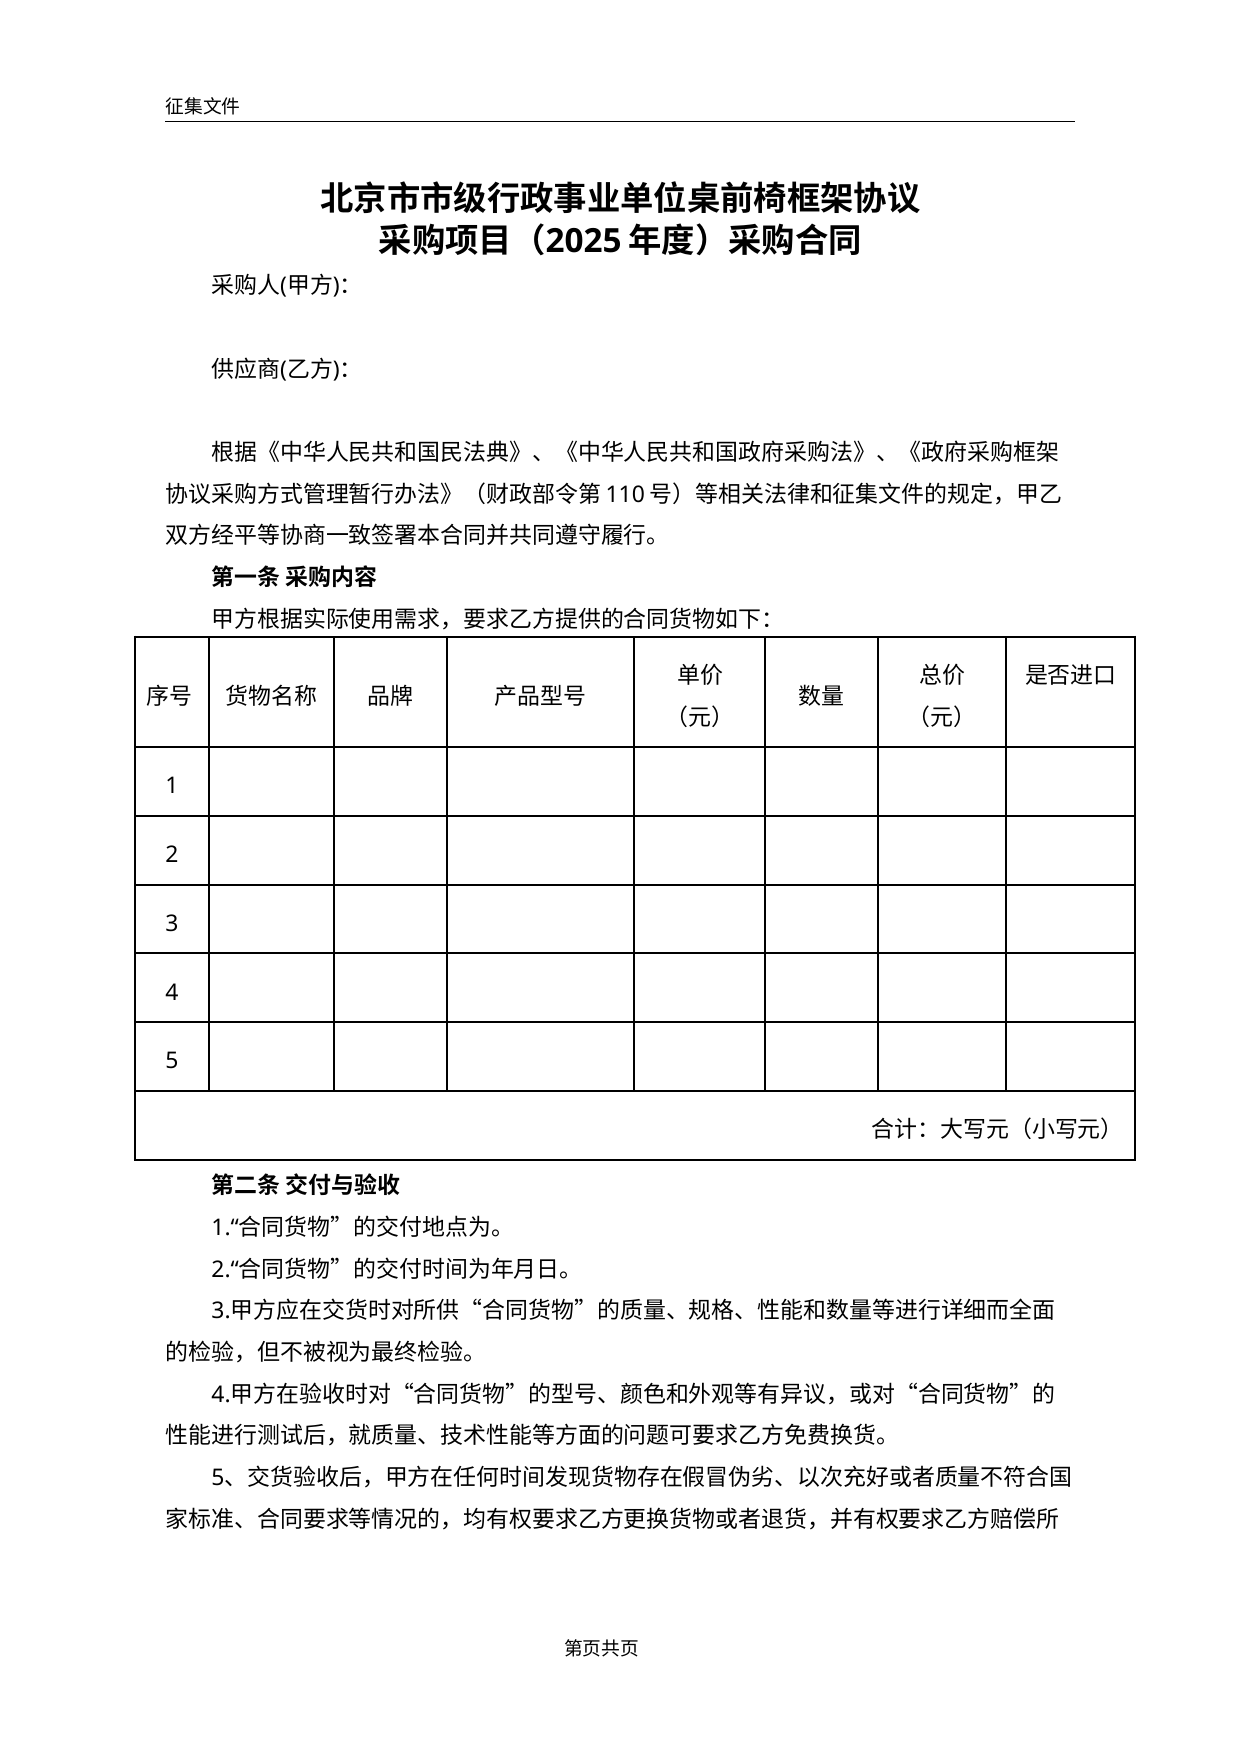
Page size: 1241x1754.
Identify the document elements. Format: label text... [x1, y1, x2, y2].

text 4.甲方在验收时对“合同货物”的型号、颜色和外观等有异议，或对“合同货物”的性能进行测试后，就质量、技术性能等方面的问题可要求乙方免费换货。 [165, 1369, 1075, 1452]
table_cell [766, 886, 877, 952]
table_cell [210, 748, 333, 815]
table_cell [766, 1023, 877, 1090]
table_cell 2 [136, 817, 208, 883]
table_cell [1007, 954, 1134, 1021]
table_cell [635, 1023, 764, 1090]
table_cell [335, 886, 446, 952]
table_cell [879, 817, 1005, 883]
table_header 总价（元） [879, 638, 1005, 746]
table_cell [1007, 1023, 1134, 1090]
table_cell [210, 954, 333, 1021]
table_cell [210, 886, 333, 952]
table_cell [448, 748, 633, 815]
table_cell [766, 954, 877, 1021]
table_header 序号 [136, 638, 208, 746]
table_cell [210, 817, 333, 883]
table_header 单价（元） [635, 638, 764, 746]
table_cell [335, 817, 446, 883]
table_cell 4 [136, 954, 208, 1021]
text 根据《中华人民共和国民法典》、《中华人民共和国政府采购法》、《政府采购框架协议采购方式管理暂行办法》（财政部令第110号）等相关法律和征集文件的规定，甲乙双方经平等协商一致签署本合同并共同遵守履行。 [165, 427, 1075, 552]
text 第二条 交付与验收 [165, 1161, 1075, 1202]
table_cell 5 [136, 1023, 208, 1090]
table_cell [635, 817, 764, 883]
table_header 产品型号 [448, 638, 633, 746]
table_header 是否进口 [1007, 638, 1134, 746]
table_cell [448, 1023, 633, 1090]
table_cell [879, 748, 1005, 815]
table_cell [879, 886, 1005, 952]
table_cell [766, 817, 877, 883]
text 3.甲方应在交货时对所供“合同货物”的质量、规格、性能和数量等进行详细而全面的检验，但不被视为最终检验。 [165, 1286, 1075, 1369]
table_cell 合计：大写元（小写元） [136, 1092, 1134, 1158]
table_cell [1007, 886, 1134, 952]
table_header 数量 [766, 638, 877, 746]
table_cell [335, 1023, 446, 1090]
table_cell [1007, 817, 1134, 883]
table_cell [335, 954, 446, 1021]
text 甲方根据实际使用需求，要求乙方提供的合同货物如下： [165, 594, 1075, 636]
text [165, 1452, 1075, 1536]
text 供应商(乙方)： [165, 344, 1075, 386]
table_cell 1 [136, 748, 208, 815]
table_header 货物名称 [210, 638, 333, 746]
text 2.“合同货物”的交付时间为年月日。 [165, 1244, 1075, 1286]
table_cell [1007, 748, 1134, 815]
table_cell [210, 1023, 333, 1090]
table_cell [635, 954, 764, 1021]
table_cell [448, 954, 633, 1021]
text 采购人(甲方)： [165, 261, 1075, 302]
table_header 品牌 [335, 638, 446, 746]
table_cell [335, 748, 446, 815]
text 北京市市级行政事业单位桌前椅框架协议 [165, 177, 1075, 219]
table_cell [448, 886, 633, 952]
text 1.“合同货物”的交付地点为。 [165, 1202, 1075, 1244]
table_cell [635, 886, 764, 952]
table_cell [635, 748, 764, 815]
table_cell [766, 748, 877, 815]
table_cell [879, 1023, 1005, 1090]
table_cell [448, 817, 633, 883]
text 第一条 采购内容 [165, 552, 1075, 594]
text 采购项目（2025年度）采购合同 [165, 219, 1075, 261]
table_cell 3 [136, 886, 208, 952]
table_cell [879, 954, 1005, 1021]
